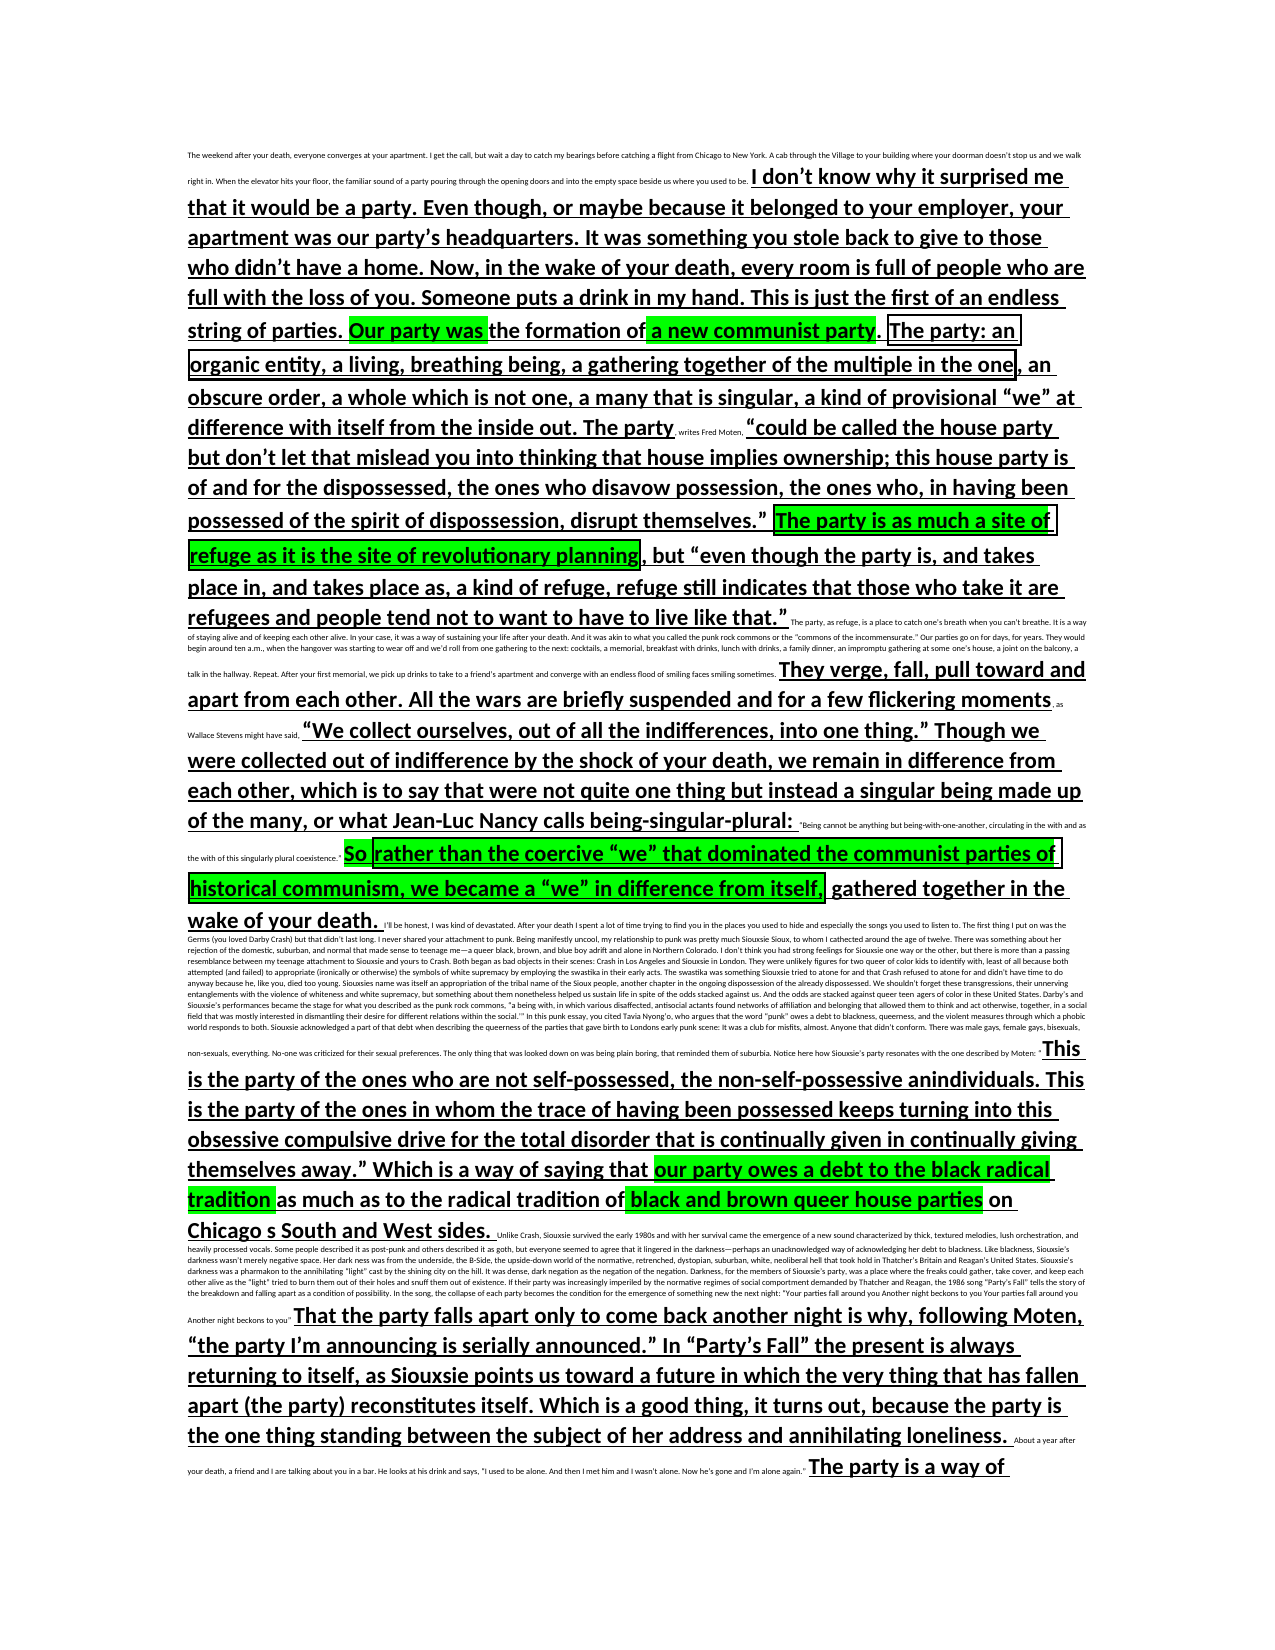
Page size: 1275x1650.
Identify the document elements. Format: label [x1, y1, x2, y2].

text [187, 150, 1087, 1480]
